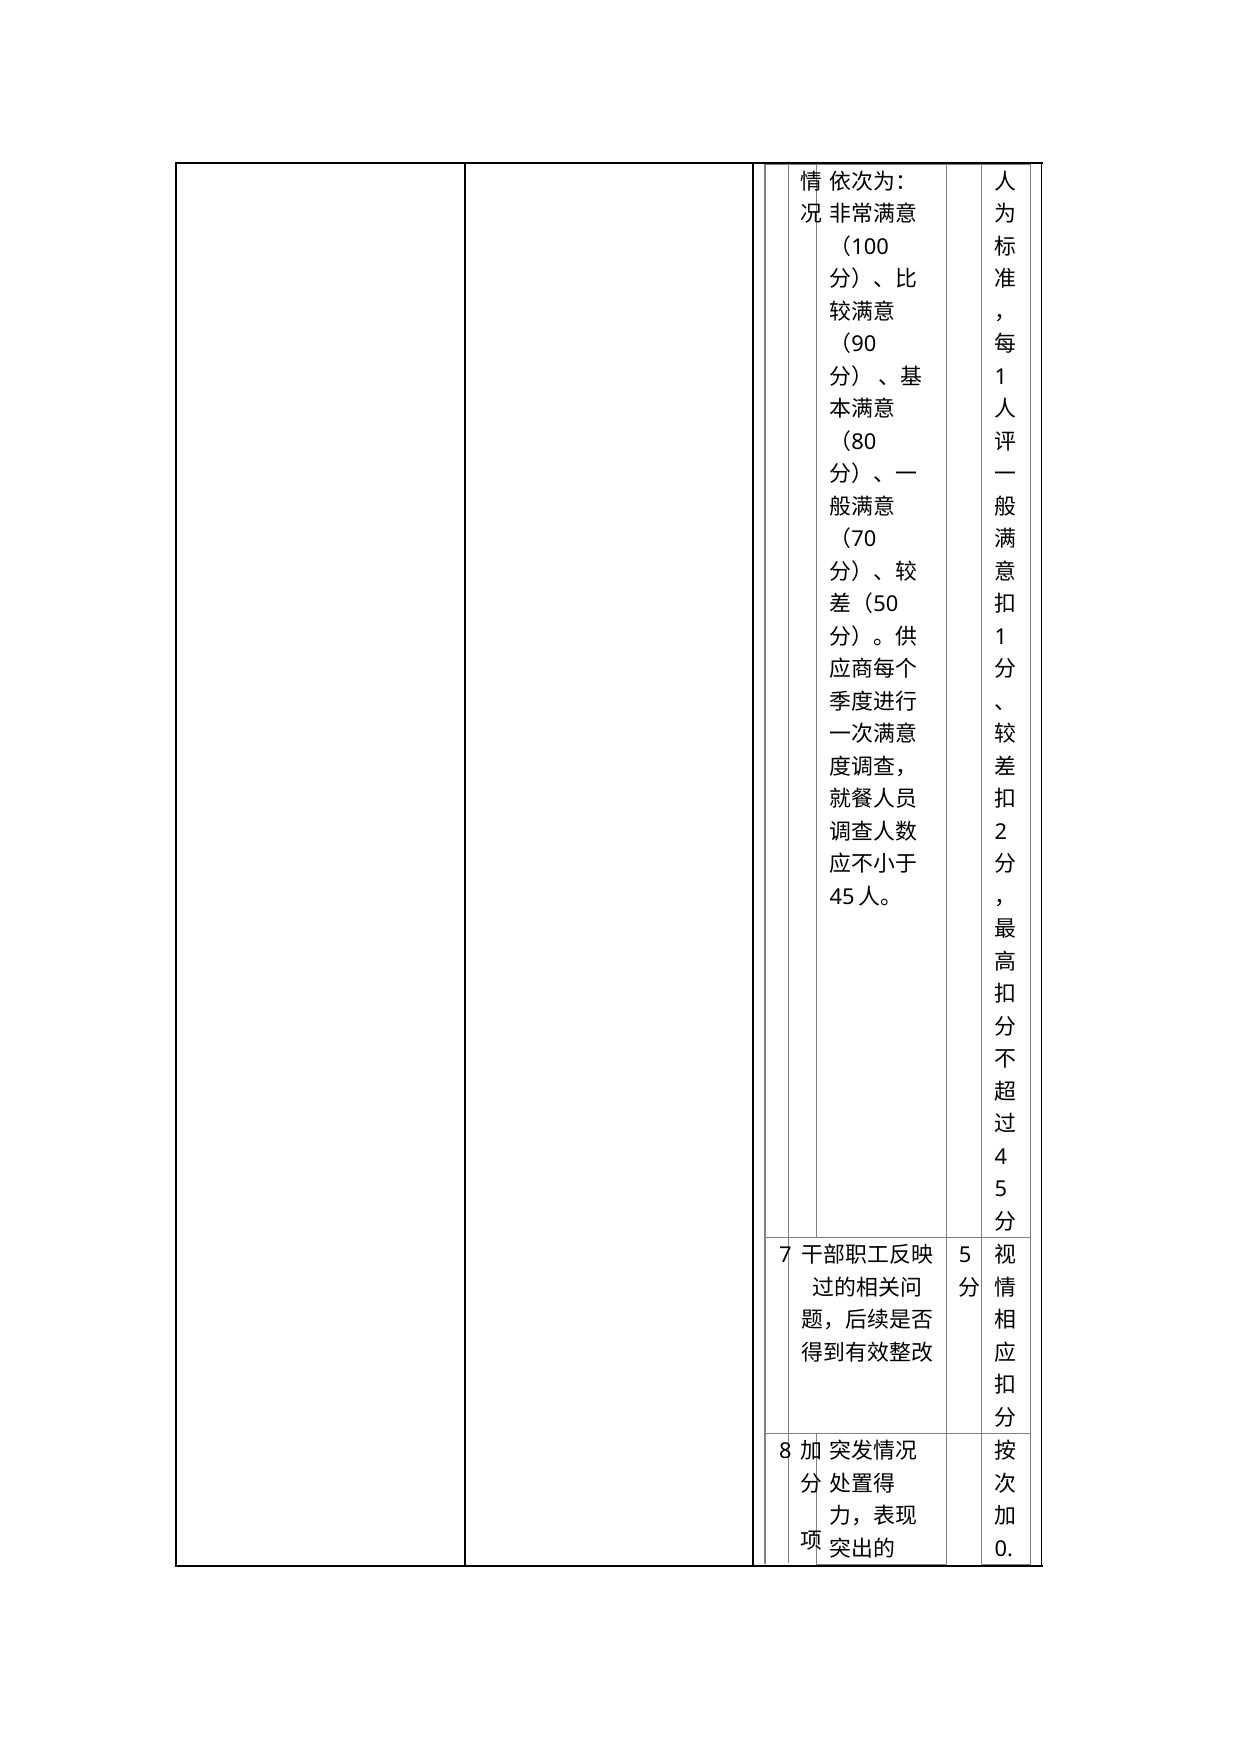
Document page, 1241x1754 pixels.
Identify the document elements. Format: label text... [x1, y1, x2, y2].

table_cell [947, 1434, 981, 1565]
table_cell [1031, 164, 1041, 1565]
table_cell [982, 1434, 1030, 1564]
table_cell 1 [466, 164, 752, 1565]
table_cell [177, 164, 464, 1565]
